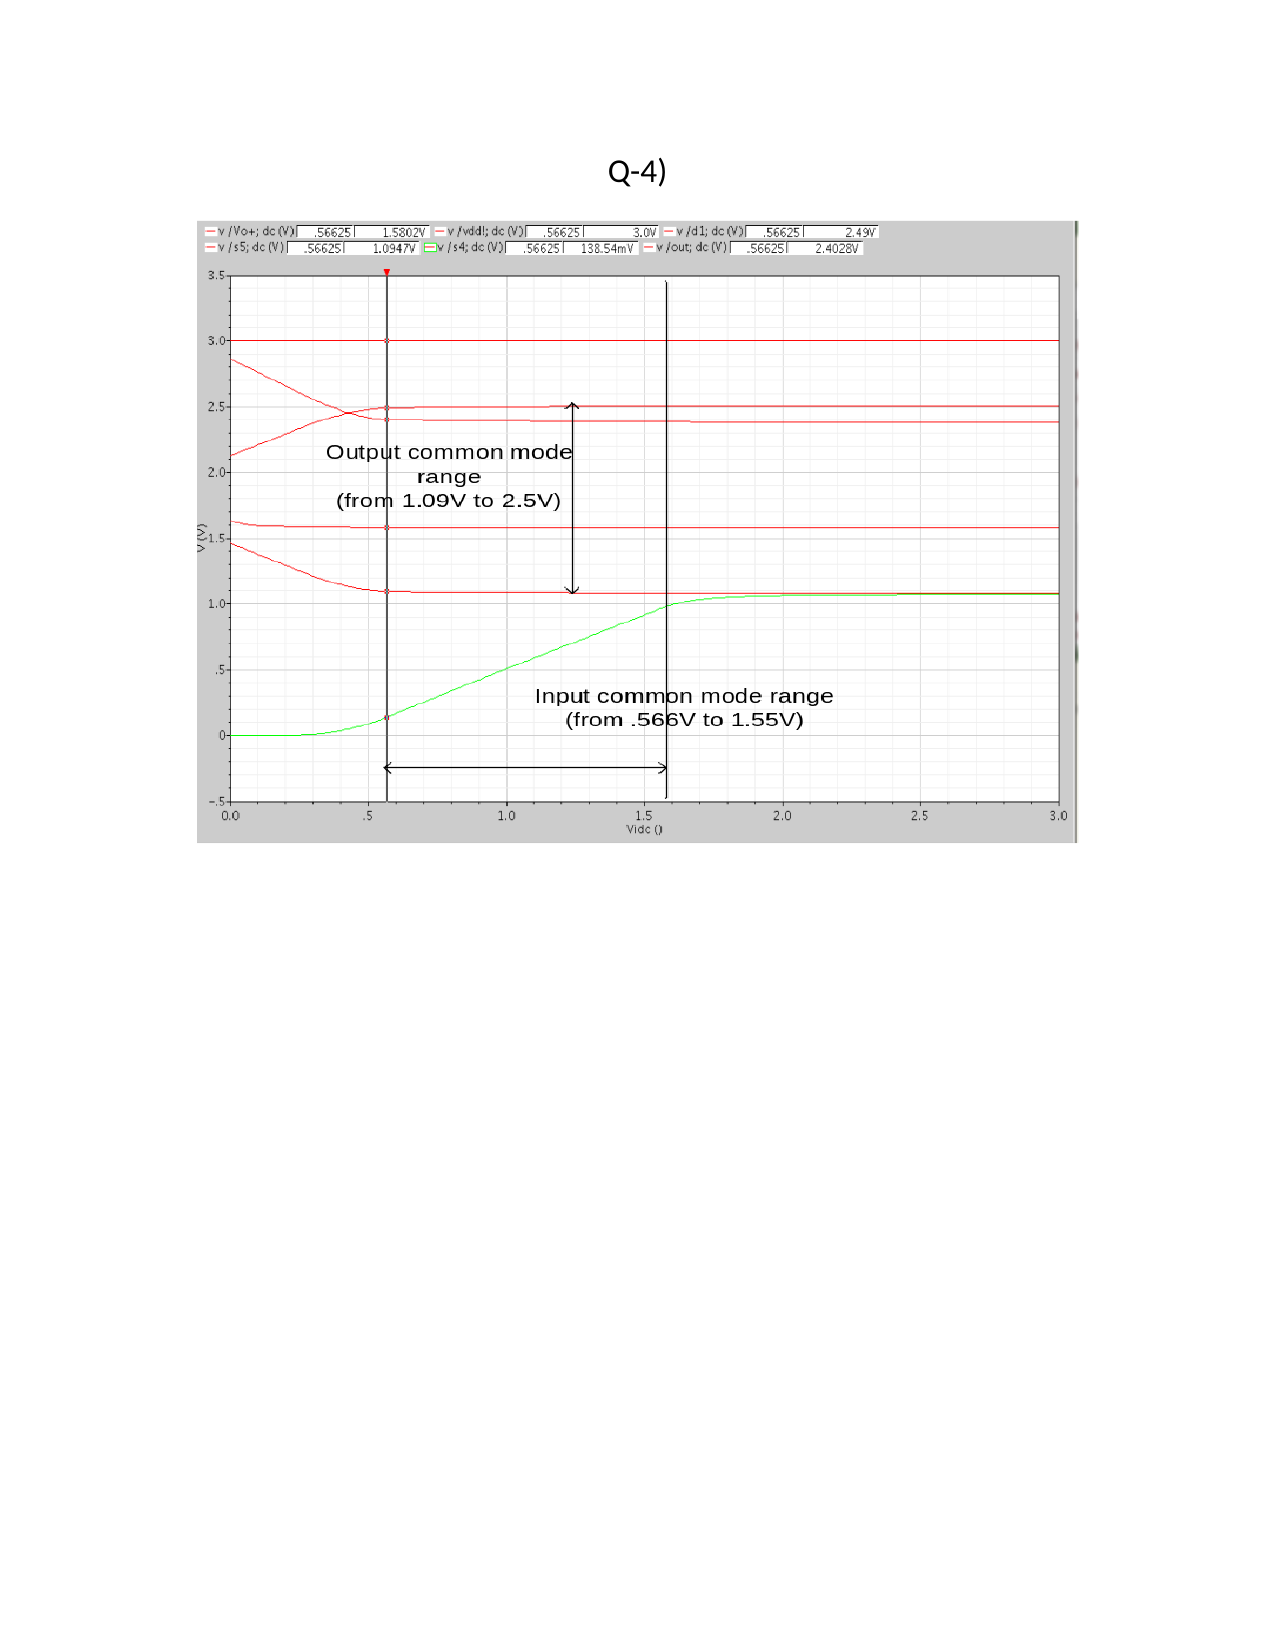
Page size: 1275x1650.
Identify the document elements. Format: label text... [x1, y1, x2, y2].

text Q-4) [150, 150, 1125, 191]
